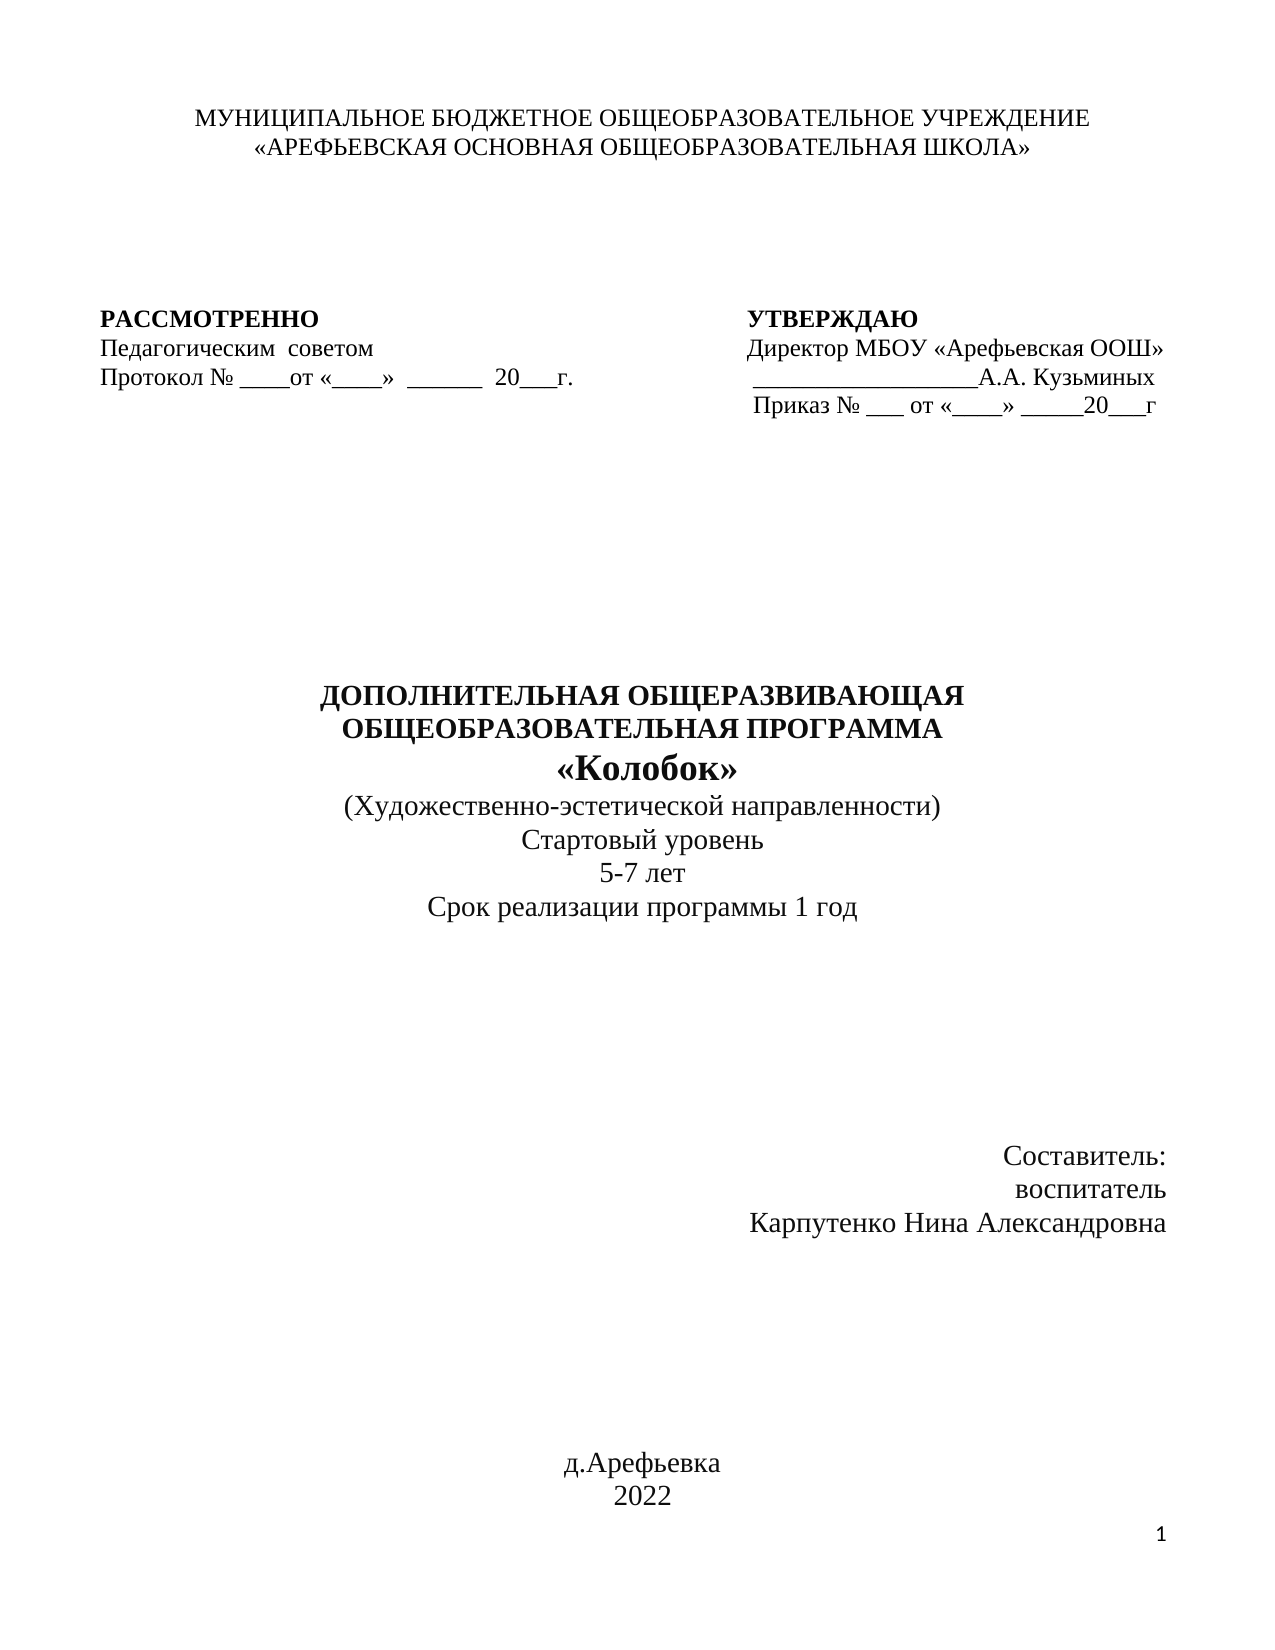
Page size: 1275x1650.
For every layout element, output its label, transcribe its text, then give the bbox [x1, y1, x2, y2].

text Составитель: [118, 1138, 1167, 1172]
text воспитатель [118, 1172, 1167, 1205]
text «Колобок» [118, 745, 1167, 788]
table_header РАССМОТРЕННО Педагогическим советом Протокол № ____от «____» ______ 20___г. [89, 304, 642, 419]
text 2022 [118, 1478, 1167, 1512]
text Стартовый уровень [118, 822, 1167, 855]
text «АРЕФЬЕВСКАЯ ОСНОВНАЯ ОБЩЕОБРАЗОВАТЕЛЬНАЯ ШКОЛА» [118, 132, 1167, 161]
text ДОПОЛНИТЕЛЬНАЯ ОБЩЕРАЗВИВАЮЩАЯ ОБЩЕОБРАЗОВАТЕЛЬНАЯ ПРОГРАММА [118, 678, 1167, 745]
text 5-7 лет [118, 855, 1167, 889]
text (Художественно-эстетической направленности) [118, 788, 1167, 822]
text Срок реализации программы 1 год [118, 889, 1167, 922]
table_header УТВЕРЖДАЮ Директор МБОУ «Арефьевская ООШ» __________________А.А. Кузьминых Приказ № ___ от «____» _____20___г [642, 304, 1178, 419]
text Карпутенко Нина Александровна [118, 1205, 1167, 1239]
text МУНИЦИПАЛЬНОЕ БЮДЖЕТНОЕ ОБЩЕОБРАЗОВАТЕЛЬНОЕ УЧРЕЖДЕНИЕ [118, 103, 1167, 132]
text д.Арефьевка [118, 1445, 1167, 1478]
